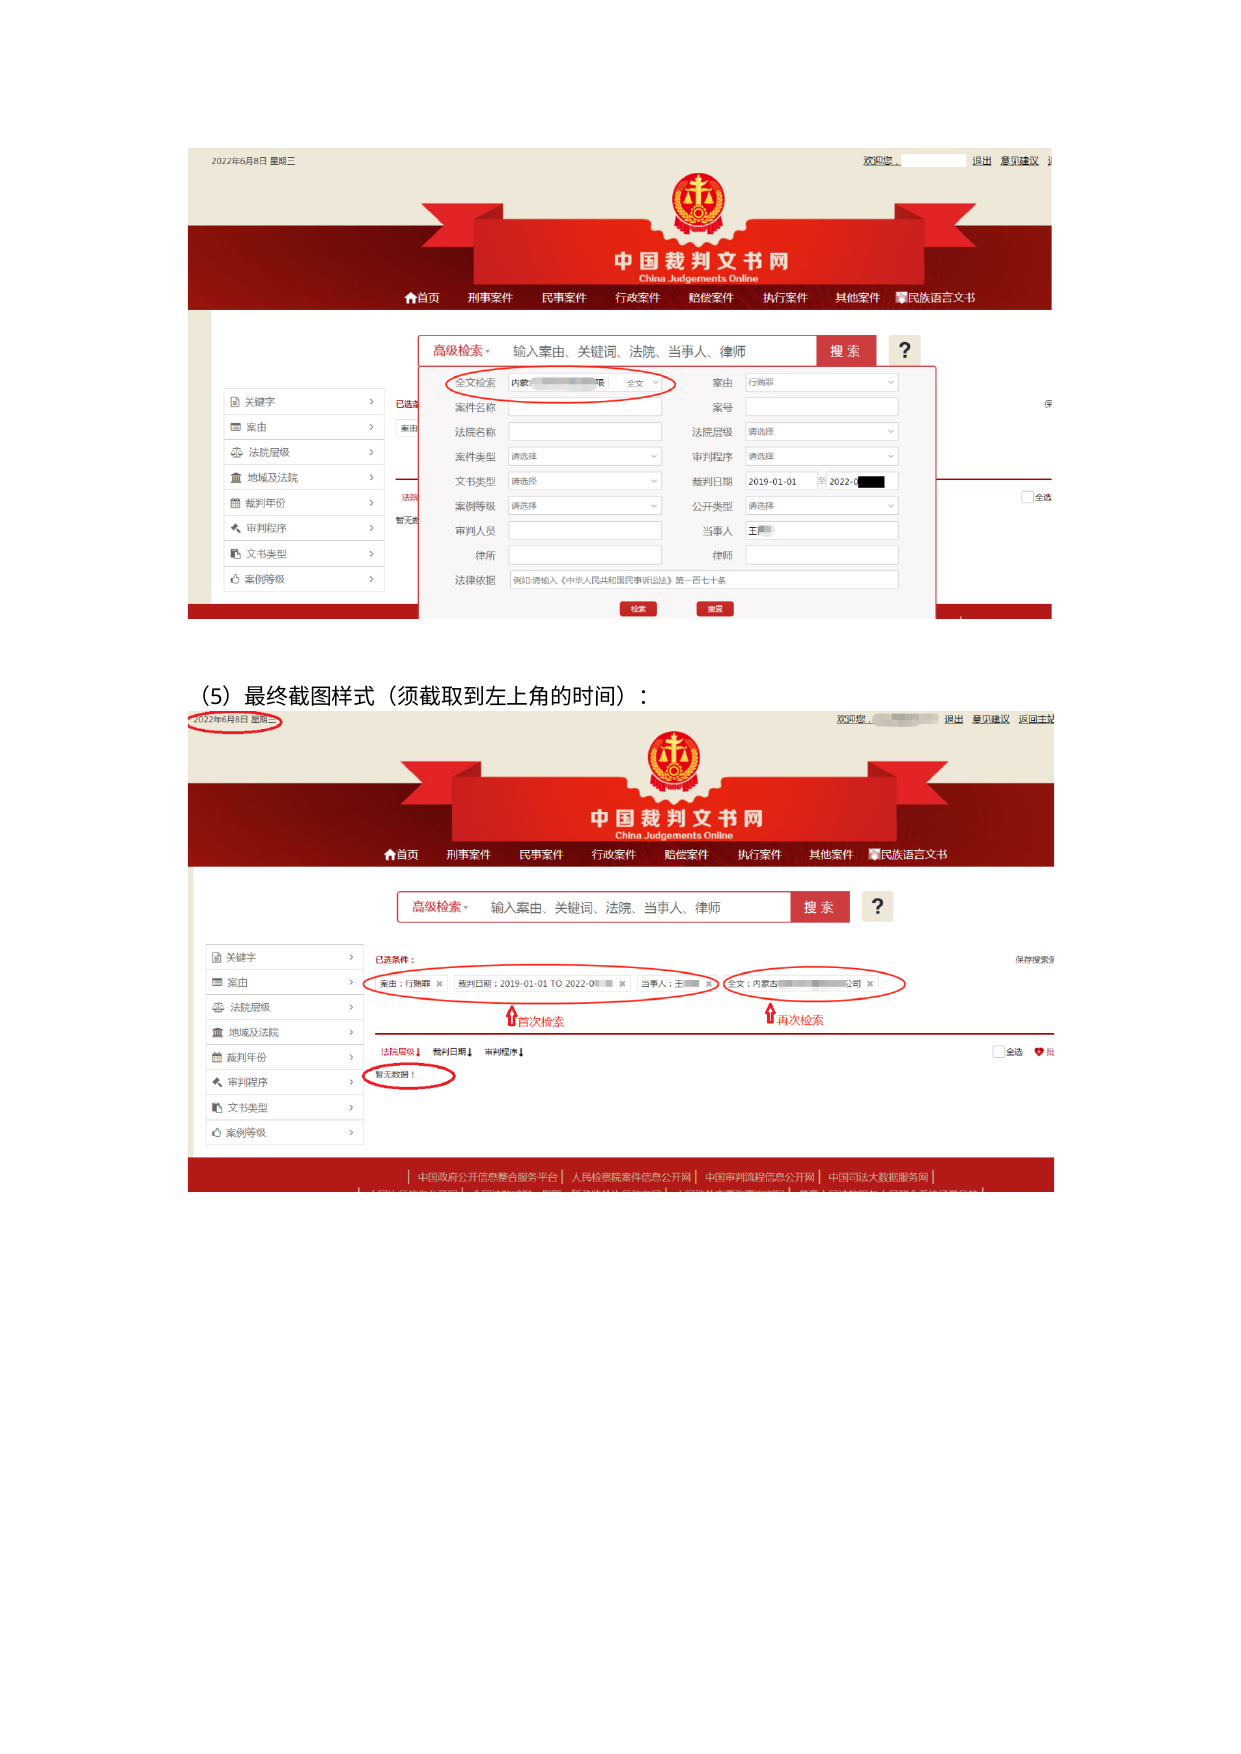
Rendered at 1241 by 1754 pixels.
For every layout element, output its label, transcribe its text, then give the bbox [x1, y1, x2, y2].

picture [187, 711, 1055, 1192]
text （5）最终截图样式（须截取到左上角的时间）： [188, 678, 1052, 711]
picture [187, 148, 1052, 619]
